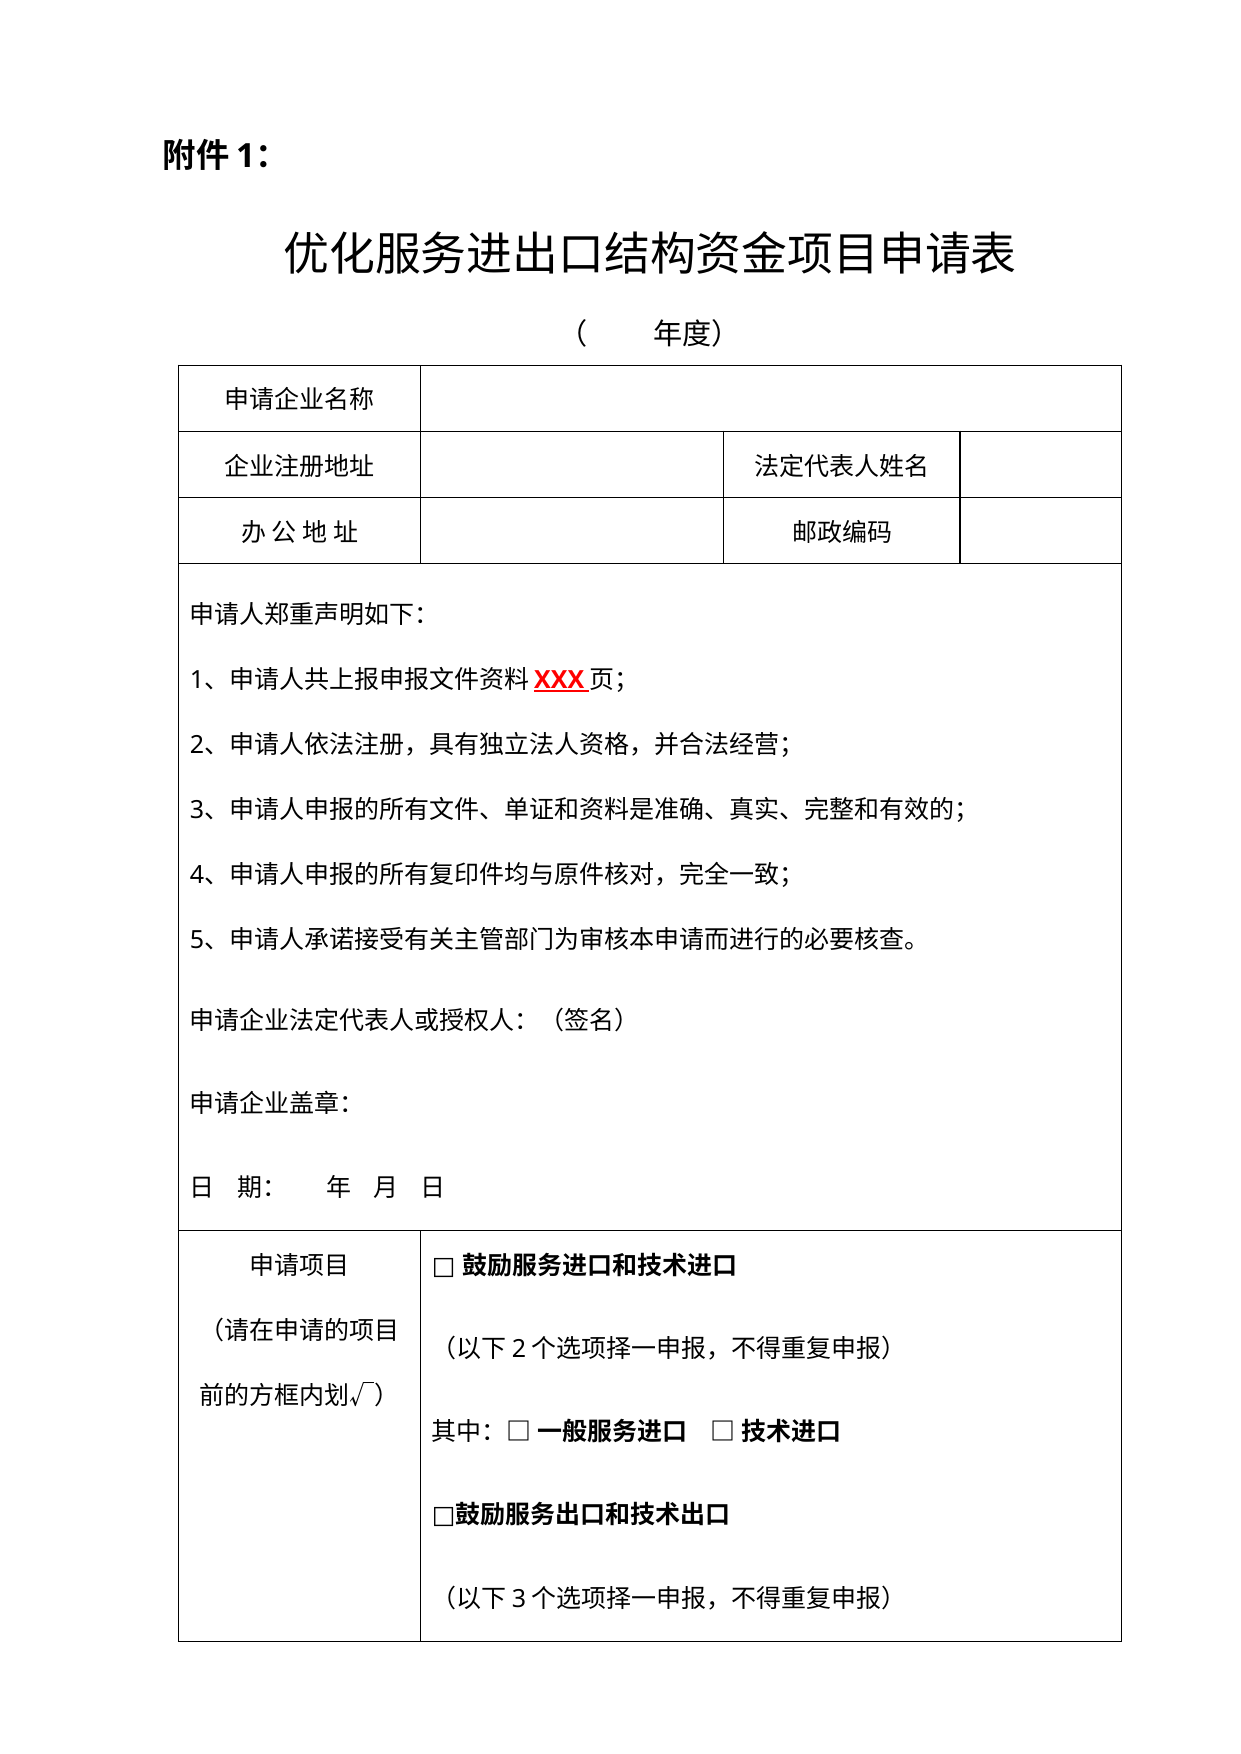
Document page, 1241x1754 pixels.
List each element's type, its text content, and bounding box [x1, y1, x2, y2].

text （ 年度） [162, 299, 1137, 364]
table_cell 邮政编码 [724, 498, 959, 563]
table_cell 企业注册地址 [179, 432, 420, 497]
table_cell 法定代表人姓名 [724, 432, 959, 497]
table_header [421, 366, 1121, 431]
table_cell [179, 1231, 420, 1641]
table_cell 办 公 地 址 [179, 498, 420, 563]
text 优化服务进出口结构资金项目申请表 [162, 202, 1137, 299]
table_cell [961, 432, 1121, 497]
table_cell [421, 1231, 1121, 1641]
table_cell [421, 498, 723, 563]
table_cell [961, 498, 1121, 563]
table_cell [421, 432, 723, 497]
text 附件1： [162, 121, 1137, 186]
table_cell 申请人郑重声明如下： 1、申请人共上报申报文件资料XXX页； 2、申请人依法注册，具有独立法人资格，并合法经营； 3、申请人申报的所有文件、单证和资料是准确、真实、完整和有效的； 4、申请人申报的所有复印件均与原件核对，完全一致； 5、申请人承诺接受有关主管部门为审核本申请而进行的必要核查。 申请企业法定代表人或授权人：（签名） 申请企业盖章： 日 期： 年 月 日 [179, 564, 1121, 1230]
table_header 申请企业名称 [179, 366, 420, 431]
